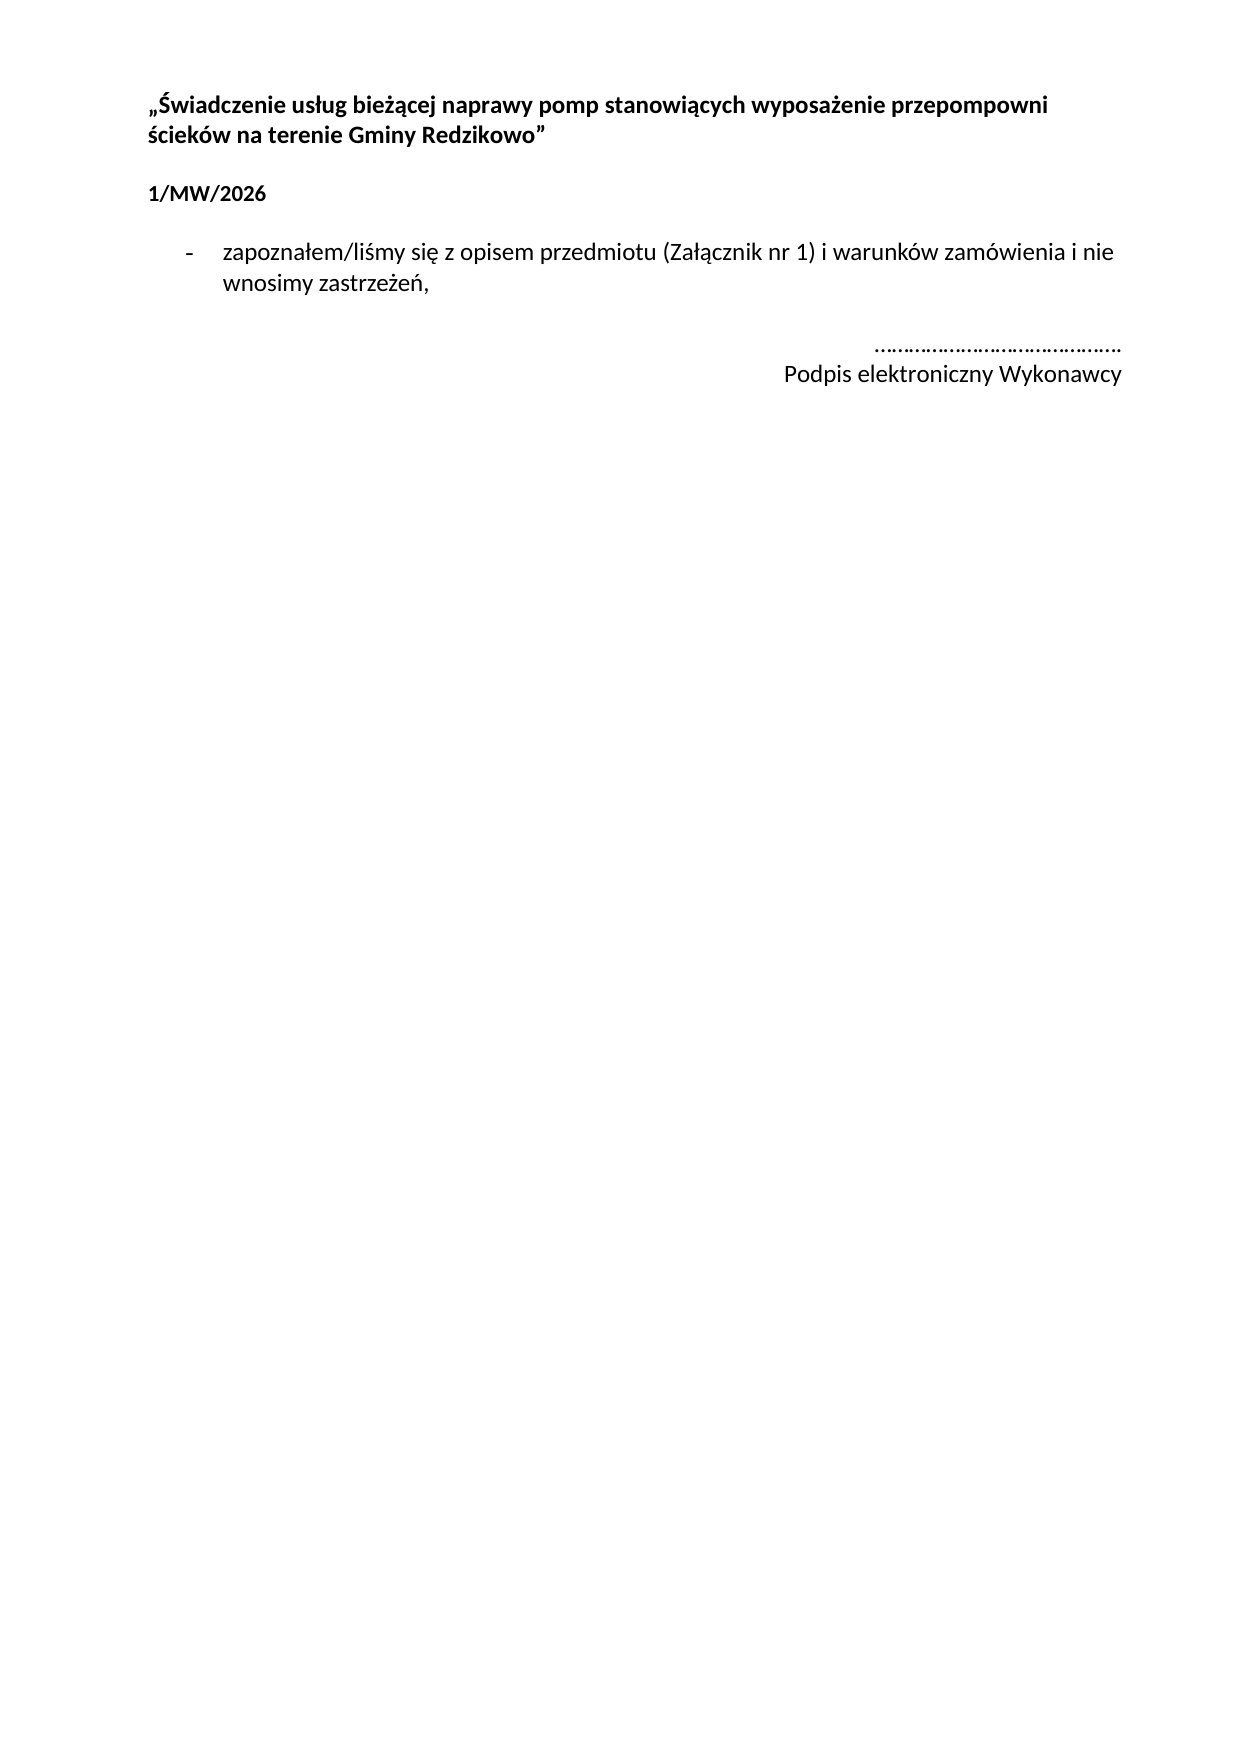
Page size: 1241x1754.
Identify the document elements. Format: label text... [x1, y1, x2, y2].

text ……………………………………. [119, 328, 1122, 358]
text Podpis elektroniczny Wykonawcy [119, 358, 1122, 389]
list zapoznałem/liśmy się z opisem przedmiotu (Załącznik nr 1) i warunków zamówienia i nie wnosimy zastrzeżeń, [185, 236, 1122, 297]
